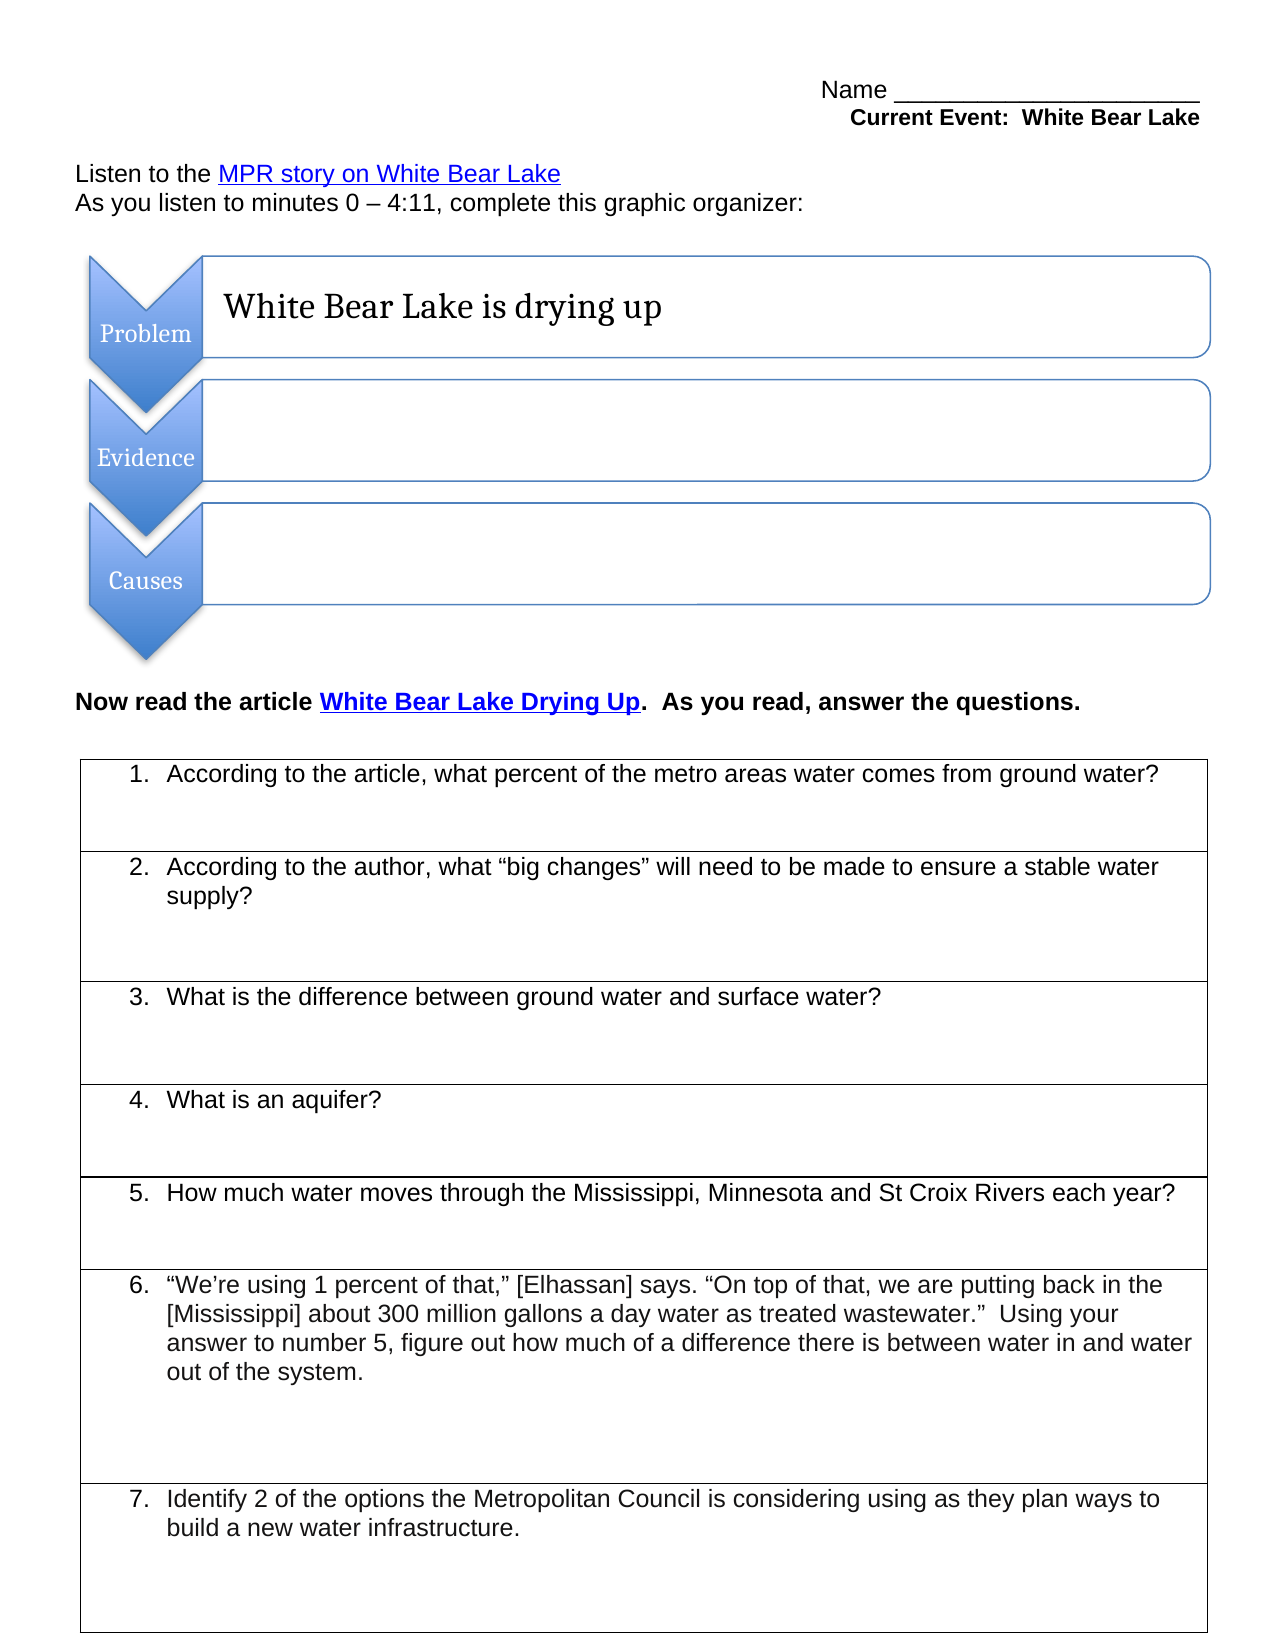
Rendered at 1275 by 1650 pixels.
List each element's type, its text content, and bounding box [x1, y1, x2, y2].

table_cell According to the author, what “big changes” will need to be made to ensure a stable water supply? [81, 852, 1207, 981]
table_cell What is an aquifer? [81, 1085, 1207, 1176]
table_cell “We’re using 1 percent of that,” [Elhassan] says. “On top of that, we are putting back in the [Mississippi] about 300 million gallons a day water as treated wastewater.” Using your answer to number 5, figure out how much of a difference there is between water in and water out of the system. [81, 1270, 1207, 1483]
table_header According to the article, what percent of the metro areas water comes from ground water? [81, 760, 1207, 851]
table_cell What is the difference between ground water and surface water? [81, 982, 1207, 1084]
text Current Event: White Bear Lake [75, 104, 1200, 130]
table_cell Identify 2 of the options the Metropolitan Council is considering using as they plan ways to build a new water infrastructure. [81, 1484, 1207, 1632]
text As you listen to minutes 0 – 4:11, complete this graphic organizer: [75, 188, 1200, 216]
text Now read the article White Bear Lake Drying Up. As you read, answer the questions. [75, 687, 1200, 716]
text Listen to the MPR story on White Bear Lake [75, 159, 1200, 188]
table_cell How much water moves through the Mississippi, Minnesota and St Croix Rivers each year? [81, 1178, 1207, 1269]
text Name ______________________ [75, 75, 1200, 104]
